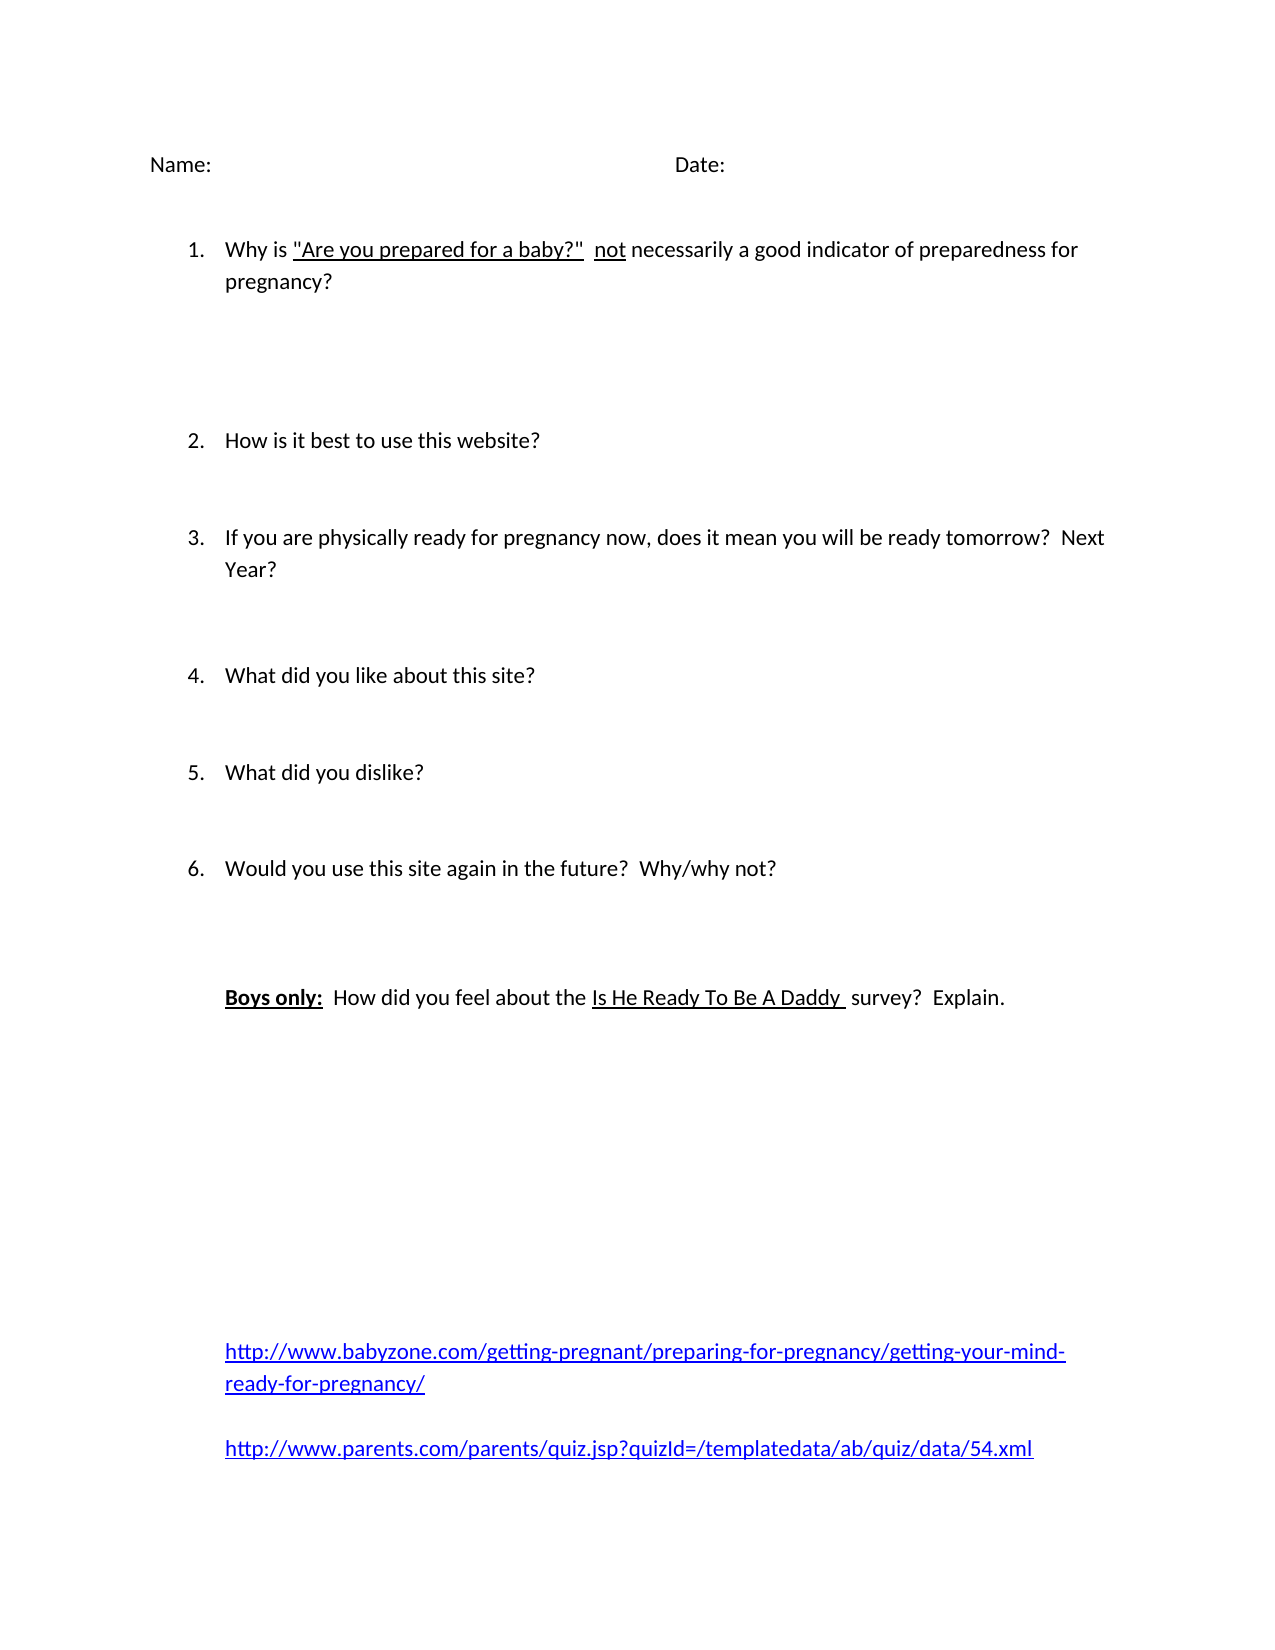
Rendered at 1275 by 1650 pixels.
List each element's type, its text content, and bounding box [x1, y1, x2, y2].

list What did you like about this site? [187, 661, 1125, 689]
text Name: Date: [150, 150, 1125, 178]
list Would you use this site again in the future? Why/why not? [187, 854, 1125, 882]
list Boys only: How did you feel about the Is He Ready To Be A Daddy survey? Explain. [225, 983, 1125, 1011]
list Why is "Are you prepared for a baby?" not necessarily a good indicator of preparedness for pregnancy? [187, 235, 1125, 295]
list If you are physically ready for pregnancy now, does it mean you will be ready tomorrow? Next Year? [187, 523, 1125, 583]
list http://www.babyzone.com/getting-pregnant/preparing-for-pregnancy/getting-your-mind-ready-for-pregnancy/ [225, 1337, 1125, 1397]
list http://www.parents.com/parents/quiz.jsp?quizId=/templatedata/ab/quiz/data/54.xml [225, 1434, 1125, 1462]
list How is it best to use this website? [187, 426, 1125, 454]
list What did you dislike? [187, 758, 1125, 786]
